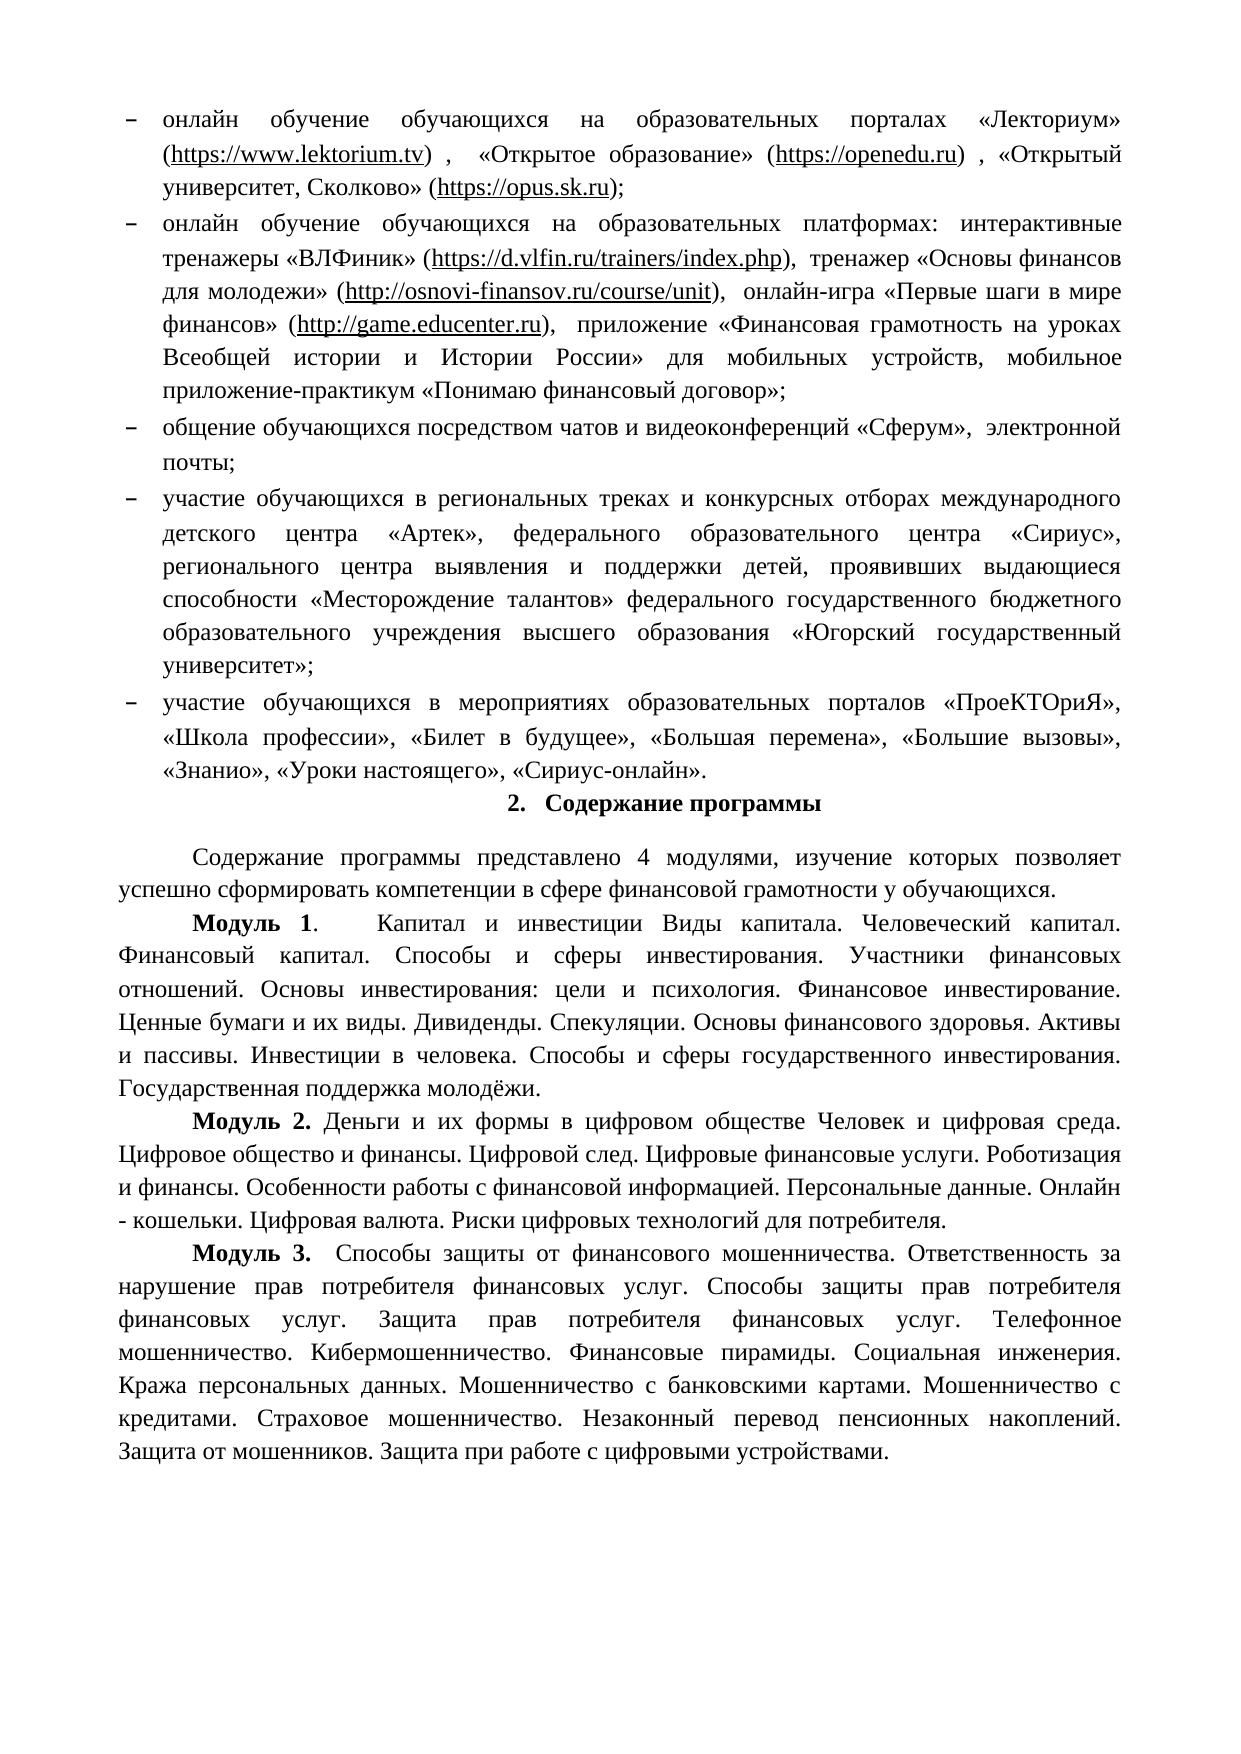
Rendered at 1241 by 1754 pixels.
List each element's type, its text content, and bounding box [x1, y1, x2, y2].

list общение обучающихся посредством чатов и видеоконференций «Сферум», электронной почты; [125, 408, 1122, 476]
text Модуль 1. Капитал и инвестиции Виды капитала. Человеческий капитал. Финансовый капитал. Способы и сферы инвестирования. Участники финансовых отношений. Основы инвестирования: цели и психология. Финансовое инвестирование. Ценные бумаги и их виды. Дивиденды. Спекуляции. Основы финансового здоровья. Активы и пассивы. Инвестиции в человека. Способы и сферы государственного инвестирования. Государственная поддержка молодёжи. [118, 908, 1122, 1101]
list онлайн обучение обучающихся на образовательных платформах: интерактивные тренажеры «ВЛФиник» (https://d.vlfin.ru/trainers/index.php), тренажер «Основы финансов для молодежи» (http://osnovi-finansov.ru/course/unit), онлайн-игра «Первые шаги в мире финансов» (http://game.educenter.ru), приложение «Финансовая грамотность на уроках Всеобщей истории и Истории России» для мобильных устройств, мобильное приложение-практикум «Понимаю финансовый договор»; [125, 205, 1122, 404]
list участие обучающихся в региональных треках и конкурсных отборах международного детского центра «Артек», федерального образовательного центра «Сириус», регионального центра выявления и поддержки детей, проявивших выдающиеся способности «Месторождение талантов» федерального государственного бюджетного образовательного учреждения высшего образования «Югорский государственный университет»; [125, 480, 1122, 679]
text Содержание программы представлено 4 модулями, изучение которых позволяет успешно сформировать компетенции в сфере финансовой грамотности у обучающихся. [118, 842, 1122, 903]
list онлайн обучение обучающихся на образовательных порталах «Лекториум» (https://www.lektorium.tv) , «Открытое образование» (https://openedu.ru) , «Открытый университет, Сколково» (https://opus.sk.ru); [125, 100, 1122, 201]
list Содержание программы [207, 788, 1122, 816]
text Модуль 2. Деньги и их формы в цифровом обществе Человек и цифровая среда. Цифровое общество и финансы. Цифровой след. Цифровые финансовые услуги. Роботизация и финансы. Особенности работы с финансовой информацией. Персональные данные. Онлайн - кошельки. Цифровая валюта. Риски цифровых технологий для потребителя. [118, 1106, 1122, 1233]
text Модуль 3. Способы защиты от финансового мошенничества. Ответственность за нарушение прав потребителя финансовых услуг. Способы защиты прав потребителя финансовых услуг. Защита прав потребителя финансовых услуг. Телефонное мошенничество. Кибермошенничество. Финансовые пирамиды. Социальная инженерия. Кража персональных данных. Мошенничество с банковскими картами. Мошенничество с кредитами. Страховое мошенничество. Незаконный перевод пенсионных накоплений. Защита от мошенников. Защита при работе с цифровыми устройствами. [118, 1238, 1122, 1465]
list участие обучающихся в мероприятиях образовательных порталов «ПроеКТОриЯ», «Школа профессии», «Билет в будущее», «Большая перемена», «Большие вызовы», «Знанио», «Уроки настоящего», «Сириус-онлайн». [125, 683, 1122, 783]
